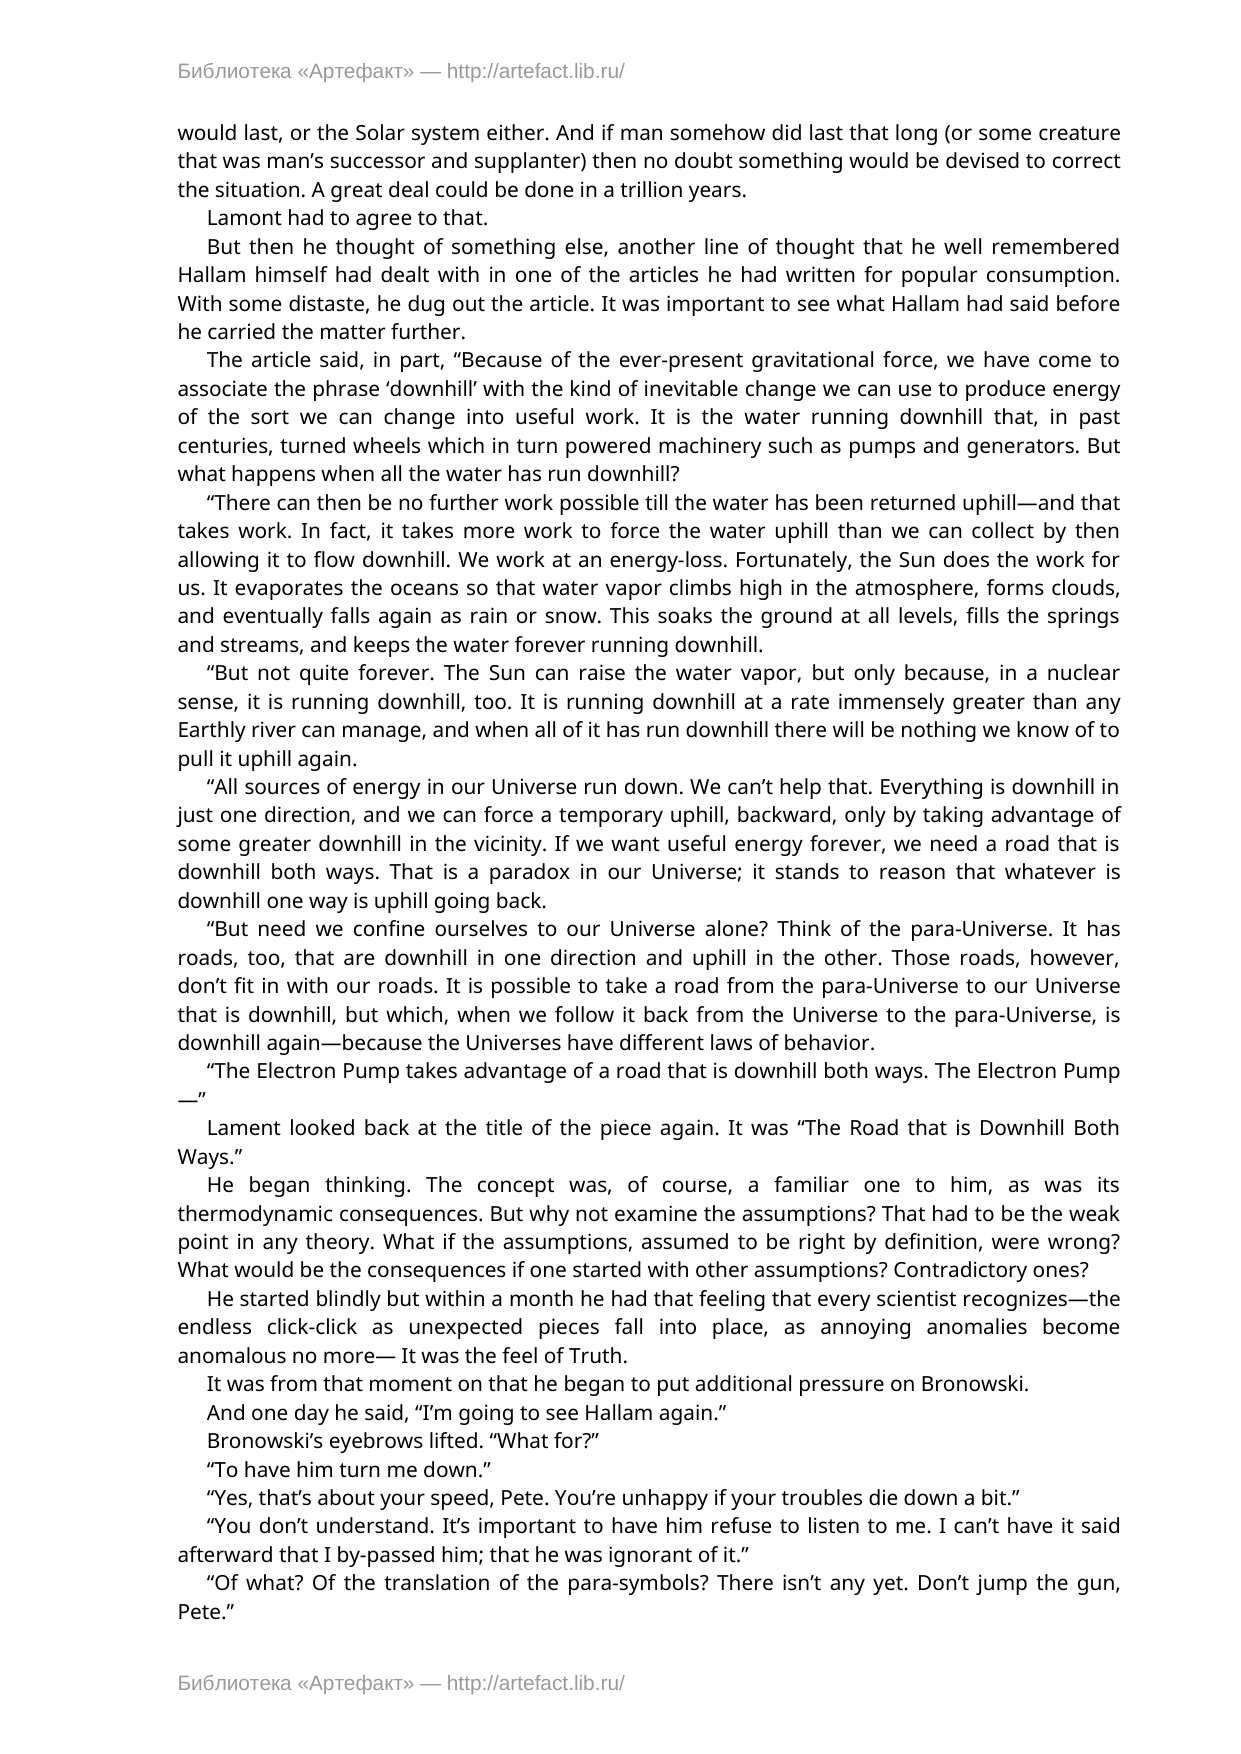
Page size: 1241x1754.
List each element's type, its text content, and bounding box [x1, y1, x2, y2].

text The article said, in part, “Because of the ever-present gravitational force, we have come to associate the phrase ‘downhill’ with the kind of inevitable change we can use to produce energy of the sort we can change into useful work. It is the water running downhill that, in past centuries, turned wheels which in turn powered machinery such as pumps and generators. But what happens when all the water has run downhill? [177, 346, 1122, 488]
text “But not quite forever. The Sun can raise the water vapor, but only because, in a nuclear sense, it is running downhill, too. It is running downhill at a rate immensely greater than any Earthly river can manage, and when all of it has run downhill there will be nothing we know of to pull it uphill again. [177, 658, 1122, 772]
text “To have him turn me down.” [177, 1455, 1122, 1483]
text Lamont had to agree to that. [177, 203, 1122, 232]
text “You don’t understand. It’s important to have him refuse to listen to me. I can’t have it said afterward that I by-passed him; that he was ignorant of it.” [177, 1512, 1122, 1568]
text He began thinking. The concept was, of course, a familiar one to him, as was its thermodynamic consequences. But why not examine the assumptions? That had to be the weak point in any theory. What if the assumptions, assumed to be right by definition, were wrong? What would be the consequences if one started with other assumptions? Contradictory ones? [177, 1170, 1122, 1284]
text But then he thought of something else, another line of thought that he well remembered Hallam himself had dealt with in one of the articles he had written for popular consumption. With some distaste, he dug out the article. It was important to see what Hallam had said before he carried the matter further. [177, 232, 1122, 346]
text “The Electron Pump takes advantage of a road that is downhill both ways. The Electron Pump—” [177, 1057, 1122, 1113]
text “Yes, that’s about your speed, Pete. You’re unhappy if your troubles die down a bit.” [177, 1483, 1122, 1512]
text Bronowski’s eyebrows lifted. “What for?” [177, 1426, 1122, 1455]
text “Of what? Of the translation of the para-symbols? There isn’t any yet. Don’t jump the gun, Pete.” [177, 1568, 1122, 1625]
text “There can then be no further work possible till the water has been returned uphill—and that takes work. In fact, it takes more work to force the water uphill than we can collect by then allowing it to flow downhill. We work at an energy-loss. Fortunately, the Sun does the work for us. It evaporates the oceans so that water vapor climbs high in the atmosphere, forms clouds, and eventually falls again as rain or snow. This soaks the ground at all levels, fills the springs and streams, and keeps the water forever running downhill. [177, 488, 1122, 658]
text It was from that moment on that he began to put additional pressure on Bronowski. [177, 1369, 1122, 1398]
text “But need we confine ourselves to our Universe alone? Think of the para-Universe. It has roads, too, that are downhill in one direction and uphill in the other. Those roads, however, don’t fit in with our roads. It is possible to take a road from the para-Universe to our Universe that is downhill, but which, when we follow it back from the Universe to the para-Universe, is downhill again—because the Universes have different laws of behavior. [177, 914, 1122, 1057]
text “All sources of energy in our Universe run down. We can’t help that. Everything is downhill in just one direction, and we can force a temporary uphill, backward, only by taking advantage of some greater downhill in the vicinity. If we want useful energy forever, we need a road that is downhill both ways. That is a paradox in our Universe; it stands to reason that whatever is downhill one way is uphill going back. [177, 772, 1122, 914]
text And one day he said, “I’m going to see Hallam again.” [177, 1398, 1122, 1426]
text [177, 118, 1122, 203]
text Lament looked back at the title of the piece again. It was “The Road that is Downhill Both Ways.” [177, 1113, 1122, 1170]
text He started blindly but within a month he had that feeling that every scientist recognizes—the endless click-click as unexpected pieces fall into place, as annoying anomalies become anomalous no more— It was the feel of Truth. [177, 1284, 1122, 1369]
